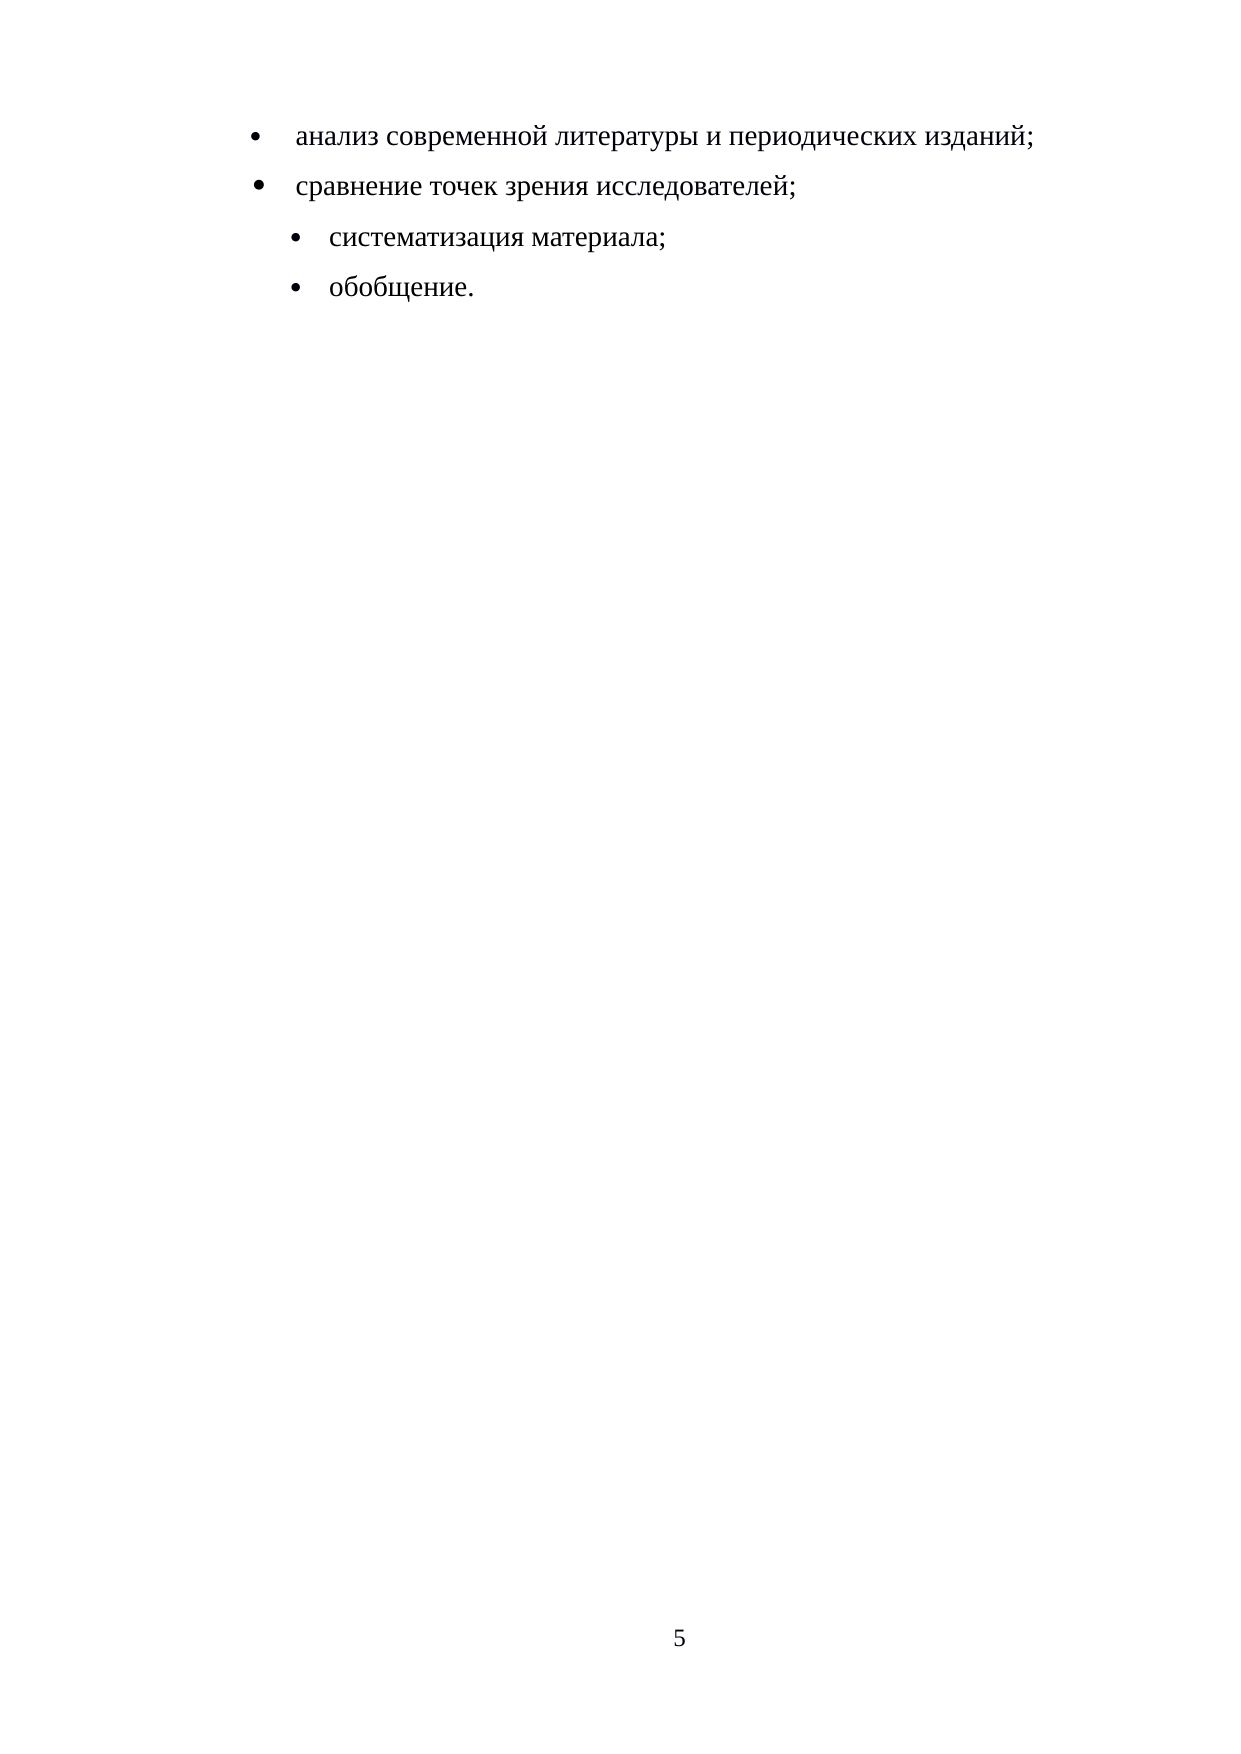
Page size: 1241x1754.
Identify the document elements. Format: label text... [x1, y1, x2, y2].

list сравнение точек зрения исследователей; [177, 168, 1181, 202]
list анализ современной литературы и периодических изданий; [177, 118, 1181, 152]
list обобщение. [291, 269, 1181, 303]
list систематизация материала; [291, 219, 1181, 252]
